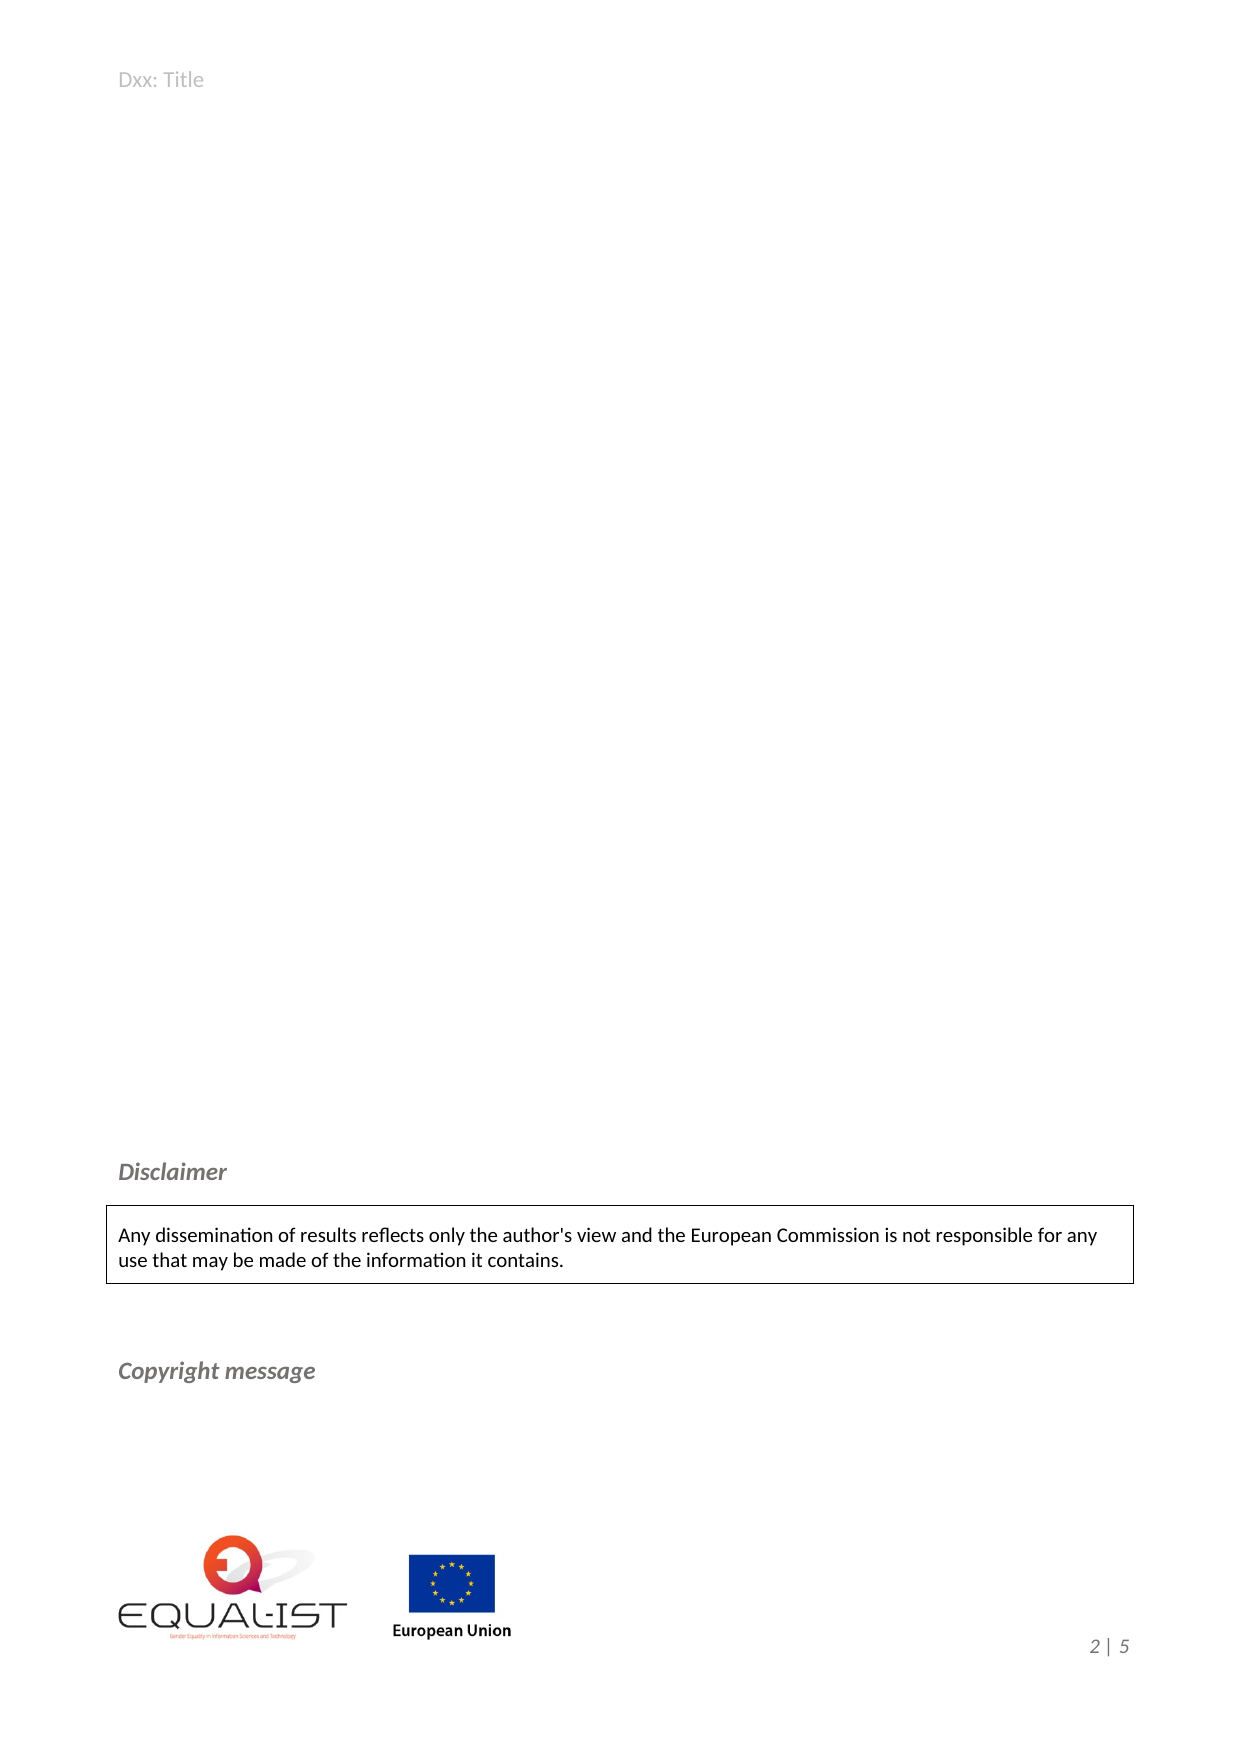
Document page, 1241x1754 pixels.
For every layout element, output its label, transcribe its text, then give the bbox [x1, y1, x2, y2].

subtitle Copyright message [118, 1355, 1122, 1386]
subtitle Disclaimer [118, 1156, 1122, 1186]
picture [111, 1532, 769, 1664]
table_header Any dissemination of results reflects only the author's view and the European Commission is not responsible for any use that may be made of the information it contains. [107, 1206, 1133, 1283]
